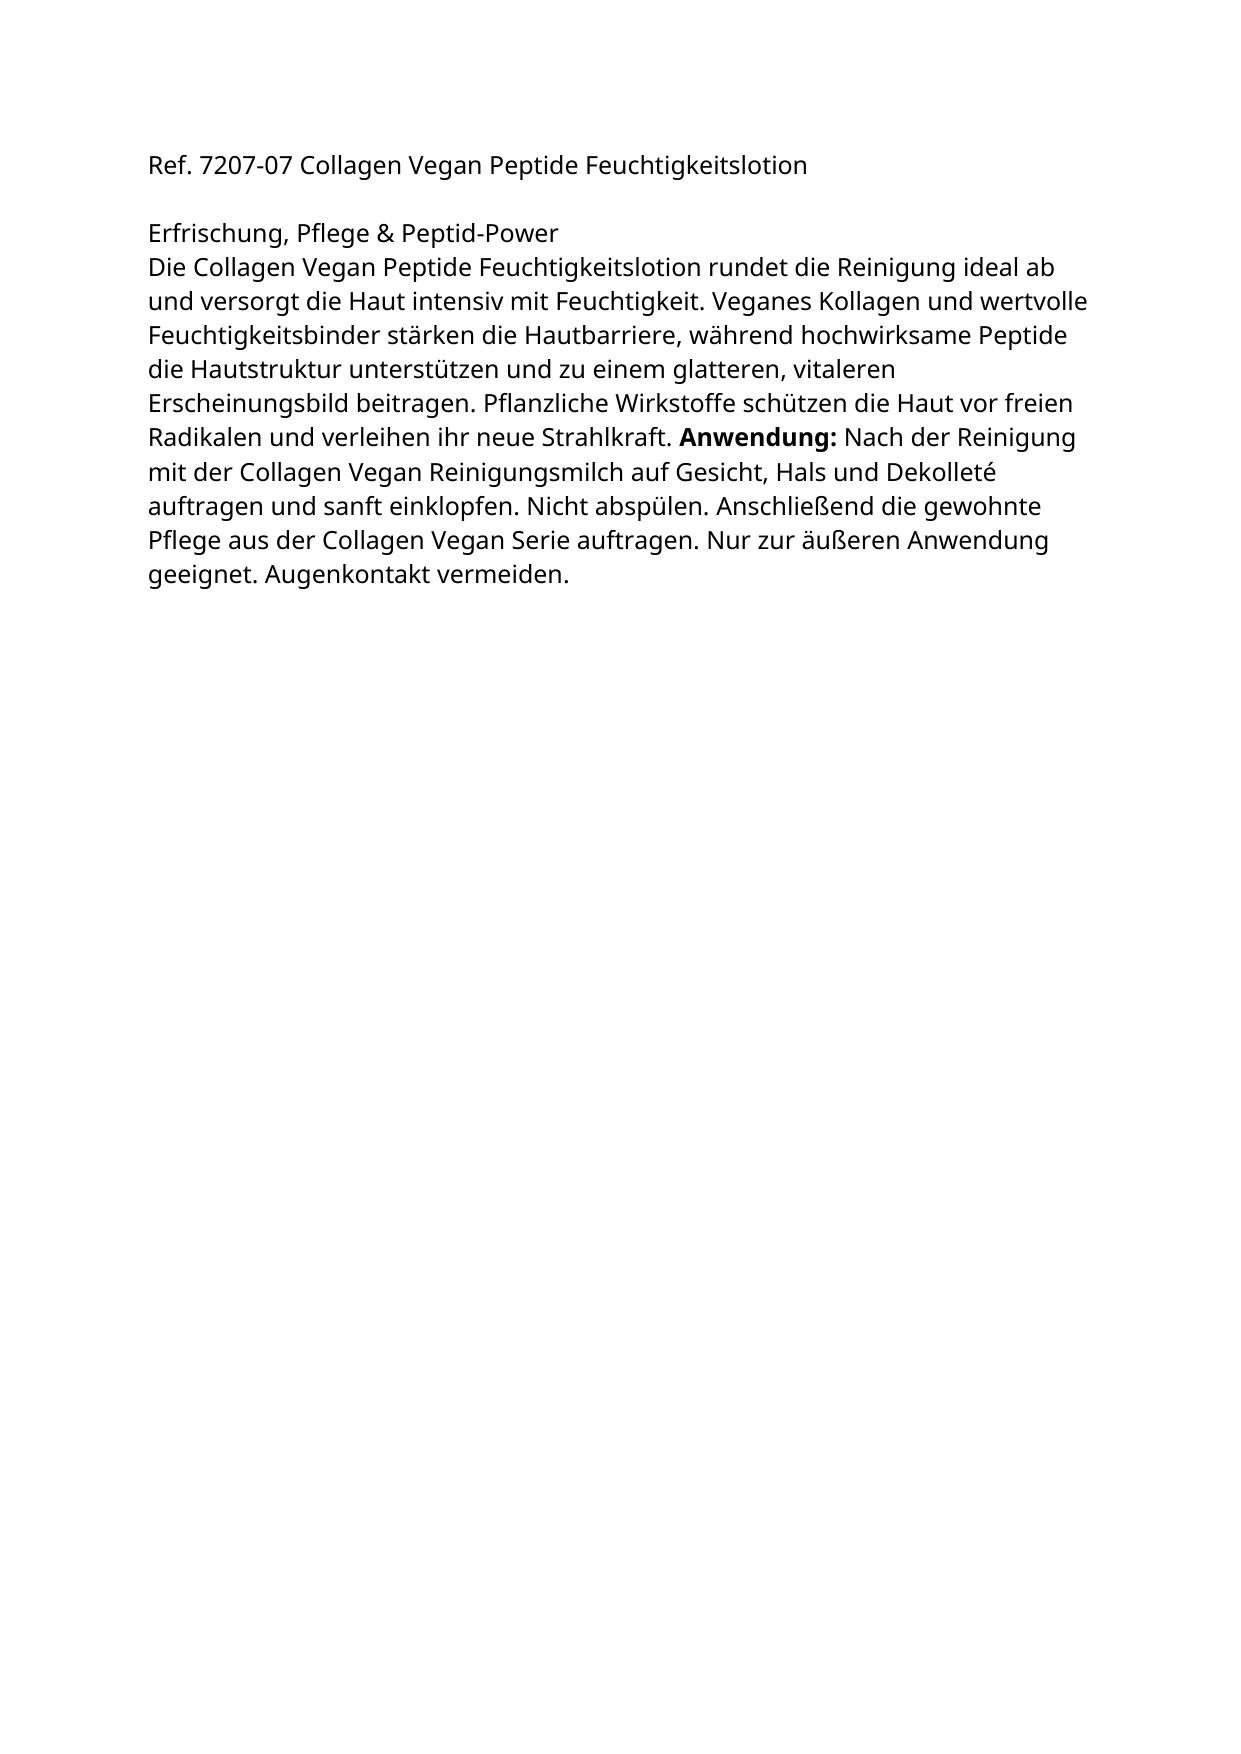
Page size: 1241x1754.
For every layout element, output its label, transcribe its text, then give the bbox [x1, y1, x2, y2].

text Erfrischung, Pflege & Peptid-Power [148, 216, 1093, 250]
text Ref. 7207-07 Collagen Vegan Peptide Feuchtigkeitslotion [148, 148, 1093, 182]
text Die Collagen Vegan Peptide Feuchtigkeitslotion rundet die Reinigung ideal ab und versorgt die Haut intensiv mit Feuchtigkeit. Veganes Kollagen und wertvolle Feuchtigkeitsbinder stärken die Hautbarriere, während hochwirksame Peptide die Hautstruktur unterstützen und zu einem glatteren, vitaleren Erscheinungsbild beitragen. Pflanzliche Wirkstoffe schützen die Haut vor freien Radikalen und verleihen ihr neue Strahlkraft. Anwendung: Nach der Reinigung mit der Collagen Vegan Reinigungsmilch auf Gesicht, Hals und Dekolleté auftragen und sanft einklopfen. Nicht abspülen. Anschließend die gewohnte Pflege aus der Collagen Vegan Serie auftragen. Nur zur äußeren Anwendung geeignet. Augenkontakt vermeiden. [148, 250, 1093, 590]
